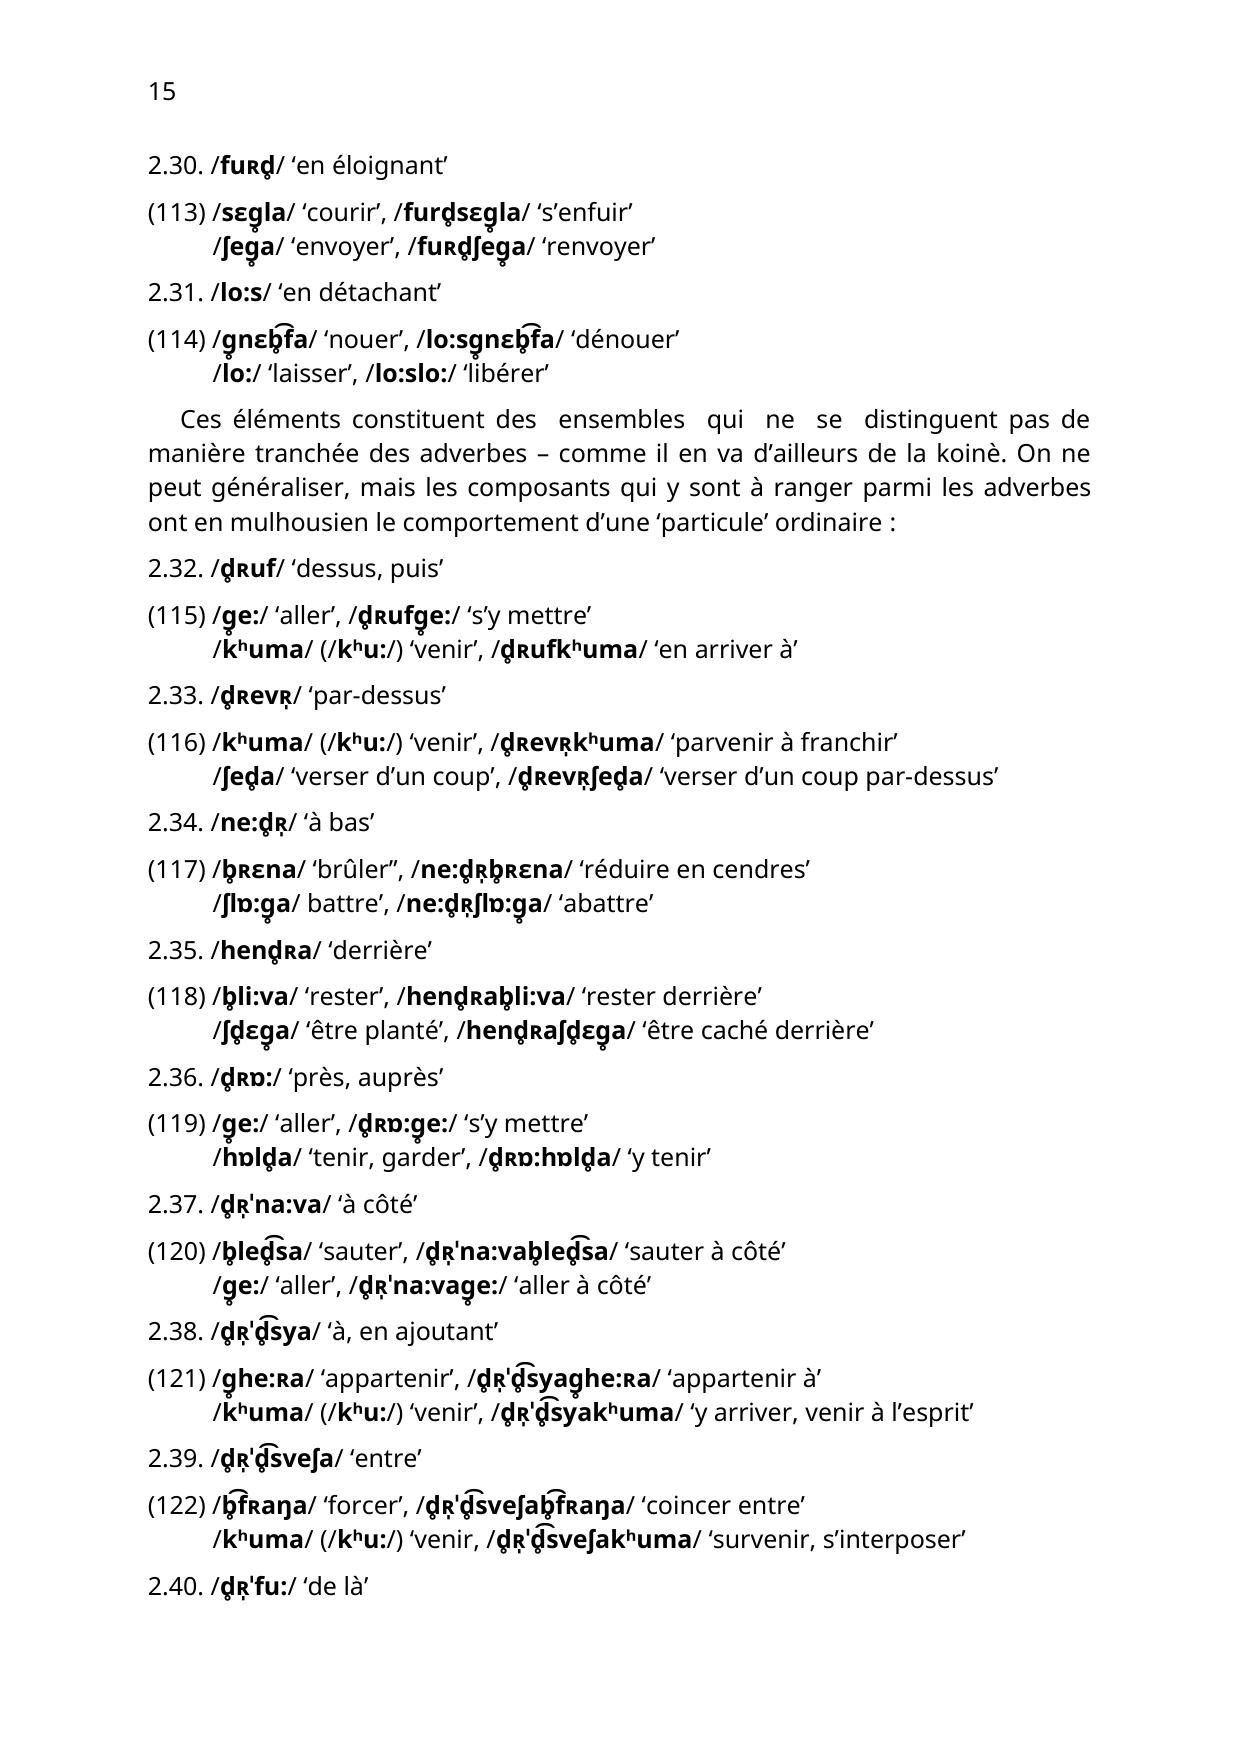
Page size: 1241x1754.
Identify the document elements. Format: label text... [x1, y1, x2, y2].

text 2.39. /d̥ʀ̩ˈd̥͡sveʃa/ ‘entre’ [148, 1441, 1093, 1475]
text 2.40. /d̥ʀ̩ˈfu:/ ‘de là’ [148, 1568, 1093, 1602]
text (119) /g̥e:/ ‘aller’, /d̥ʀɒ:g̥e:/ ‘s’y mettre’ [148, 1106, 1093, 1140]
text /hɒld̥a/ ‘tenir, garder’, /d̥ʀɒ:hɒld̥a/ ‘y tenir’ [148, 1140, 1093, 1174]
text 2.33. /d̥ʀevʀ̩/ ‘par-dessus’ [148, 678, 1093, 712]
text 2.35. /hend̥ʀa/ ‘derrière’ [148, 932, 1093, 966]
text /ʃlɒ:g̥a/ battre’, /ne:d̥ʀ̩ʃlɒ:g̥a/ ‘abattre’ [148, 886, 1093, 920]
text (120) /b̥led̥͡sa/ ‘sauter’, /d̥ʀ̩ˈna:vab̥led̥͡sa/ ‘sauter à côté’ [148, 1233, 1093, 1267]
text (117) /b̥ʀɛna/ ‘brûler’’, /ne:d̥ʀ̩b̥ʀɛna/ ‘réduire en cendres’ [148, 852, 1093, 886]
text /kʰuma/ (/kʰu:/) ‘venir’, /d̥ʀufkʰuma/ ‘en arriver à’ [148, 631, 1093, 665]
text (116) /kʰuma/ (/kʰu:/) ‘venir’, /d̥ʀevʀ̩kʰuma/ ‘parvenir à franchir’ [148, 724, 1093, 758]
text 2.37. /d̥ʀ̩ˈna:va/ ‘à côté’ [148, 1187, 1093, 1221]
text Ces éléments constituent des ensembles qui ne se distinguent pas de manière tranchée des adverbes – comme il en va d’ailleurs de la koinè. On ne peut généraliser, mais les composants qui y sont à ranger parmi les adverbes ont en mulhousien le comportement d’une ‘particule’ ordinaire : [148, 402, 1093, 538]
text (122) /b̥͡fʀaŋa/ ‘forcer’, /d̥ʀ̩ˈd̥͡sveʃab̥͡fʀaŋa/ ‘coincer entre’ [148, 1488, 1093, 1522]
text (115) /g̥e:/ ‘aller’, /d̥ʀufg̥e:/ ‘s’y mettre’ [148, 597, 1093, 631]
text 2.32. /d̥ʀuf/ ‘dessus, puis’ [148, 551, 1093, 585]
text /ʃd̥ɛg̥a/ ‘être planté’, /hend̥ʀaʃd̥ɛg̥a/ ‘être caché derrière’ [148, 1013, 1093, 1047]
text /kʰuma/ (/kʰu:/) ‘venir’, /d̥ʀ̩ˈd̥͡syakʰuma/ ‘y arriver, venir à l’esprit’ [148, 1394, 1093, 1428]
text 2.36. /d̥ʀɒ:/ ‘près, auprès’ [148, 1059, 1093, 1093]
text 2.30. /fuʀd̥/ ‘en éloignant’ [148, 148, 1093, 182]
text (121) /g̥he:ʀa/ ‘appartenir’, /d̥ʀ̩ˈd̥͡syag̥he:ʀa/ ‘appartenir à’ [148, 1360, 1093, 1394]
text /ʃed̥a/ ‘verser d’un coup’, /d̥ʀevʀ̩ʃed̥a/ ‘verser d’un coup par-dessus’ [148, 758, 1093, 793]
text 2.34. /ne:d̥ʀ̩/ ‘à bas’ [148, 805, 1093, 839]
text (114) /g̥nɛb̥͡fa/ ‘nouer’, /lo:sg̥nɛb̥͡fa/ ‘dénouer’ [148, 321, 1093, 355]
text (113) /sɛg̥la/ ‘courir’, /furd̥sɛg̥la/ ‘s’enfuir’ [148, 194, 1093, 228]
text (118) /b̥li:va/ ‘rester’, /hend̥ʀab̥li:va/ ‘rester derrière’ [148, 979, 1093, 1013]
text 2.38. /d̥ʀ̩ˈd̥͡sya/ ‘à, en ajoutant’ [148, 1314, 1093, 1348]
text 2.31. /lo:s/ ‘en détachant’ [148, 275, 1093, 309]
text /g̥e:/ ‘aller’, /d̥ʀ̩ˈna:vag̥e:/ ‘aller à côté’ [148, 1267, 1093, 1301]
text /lo:/ ‘laisser’, /lo:slo:/ ‘libérer’ [148, 355, 1093, 389]
text /kʰuma/ (/kʰu:/) ‘venir, /d̥ʀ̩ˈd̥͡sveʃakʰuma/ ‘survenir, s’interposer’ [148, 1522, 1093, 1556]
text /ʃeg̥a/ ‘envoyer’, /fuʀd̥ʃeg̥a/ ‘renvoyer’ [148, 228, 1093, 262]
